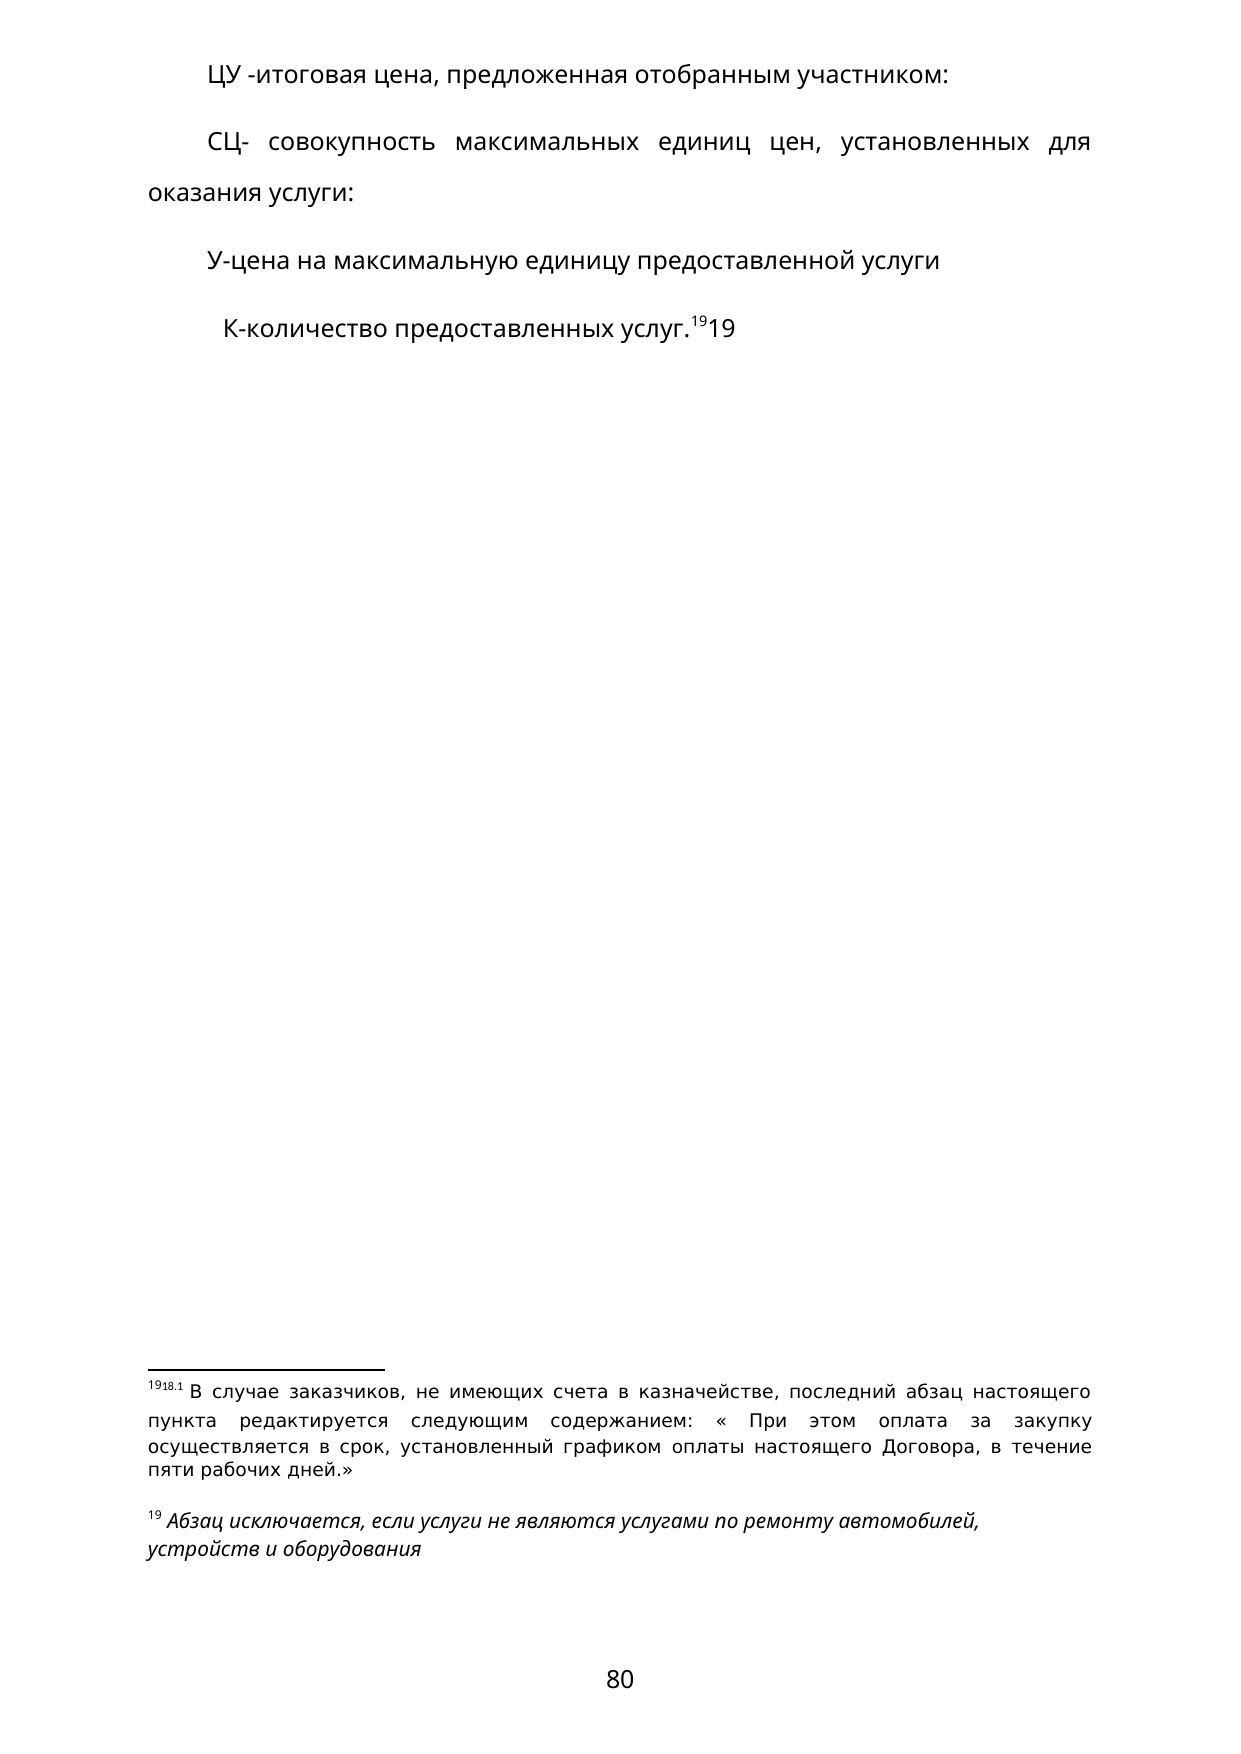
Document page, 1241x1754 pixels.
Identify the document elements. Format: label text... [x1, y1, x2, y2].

text ЦУ -итоговая цена, предложенная отобранным участником: [148, 56, 1092, 90]
text У-цена на максимальную единицу предоставленной услуги [148, 243, 1092, 277]
text СЦ- совокупность максимальных единиц цен, установленных для оказания услуги: [148, 124, 1092, 209]
text К-количество предоставленных услуг.19 [148, 310, 1092, 344]
